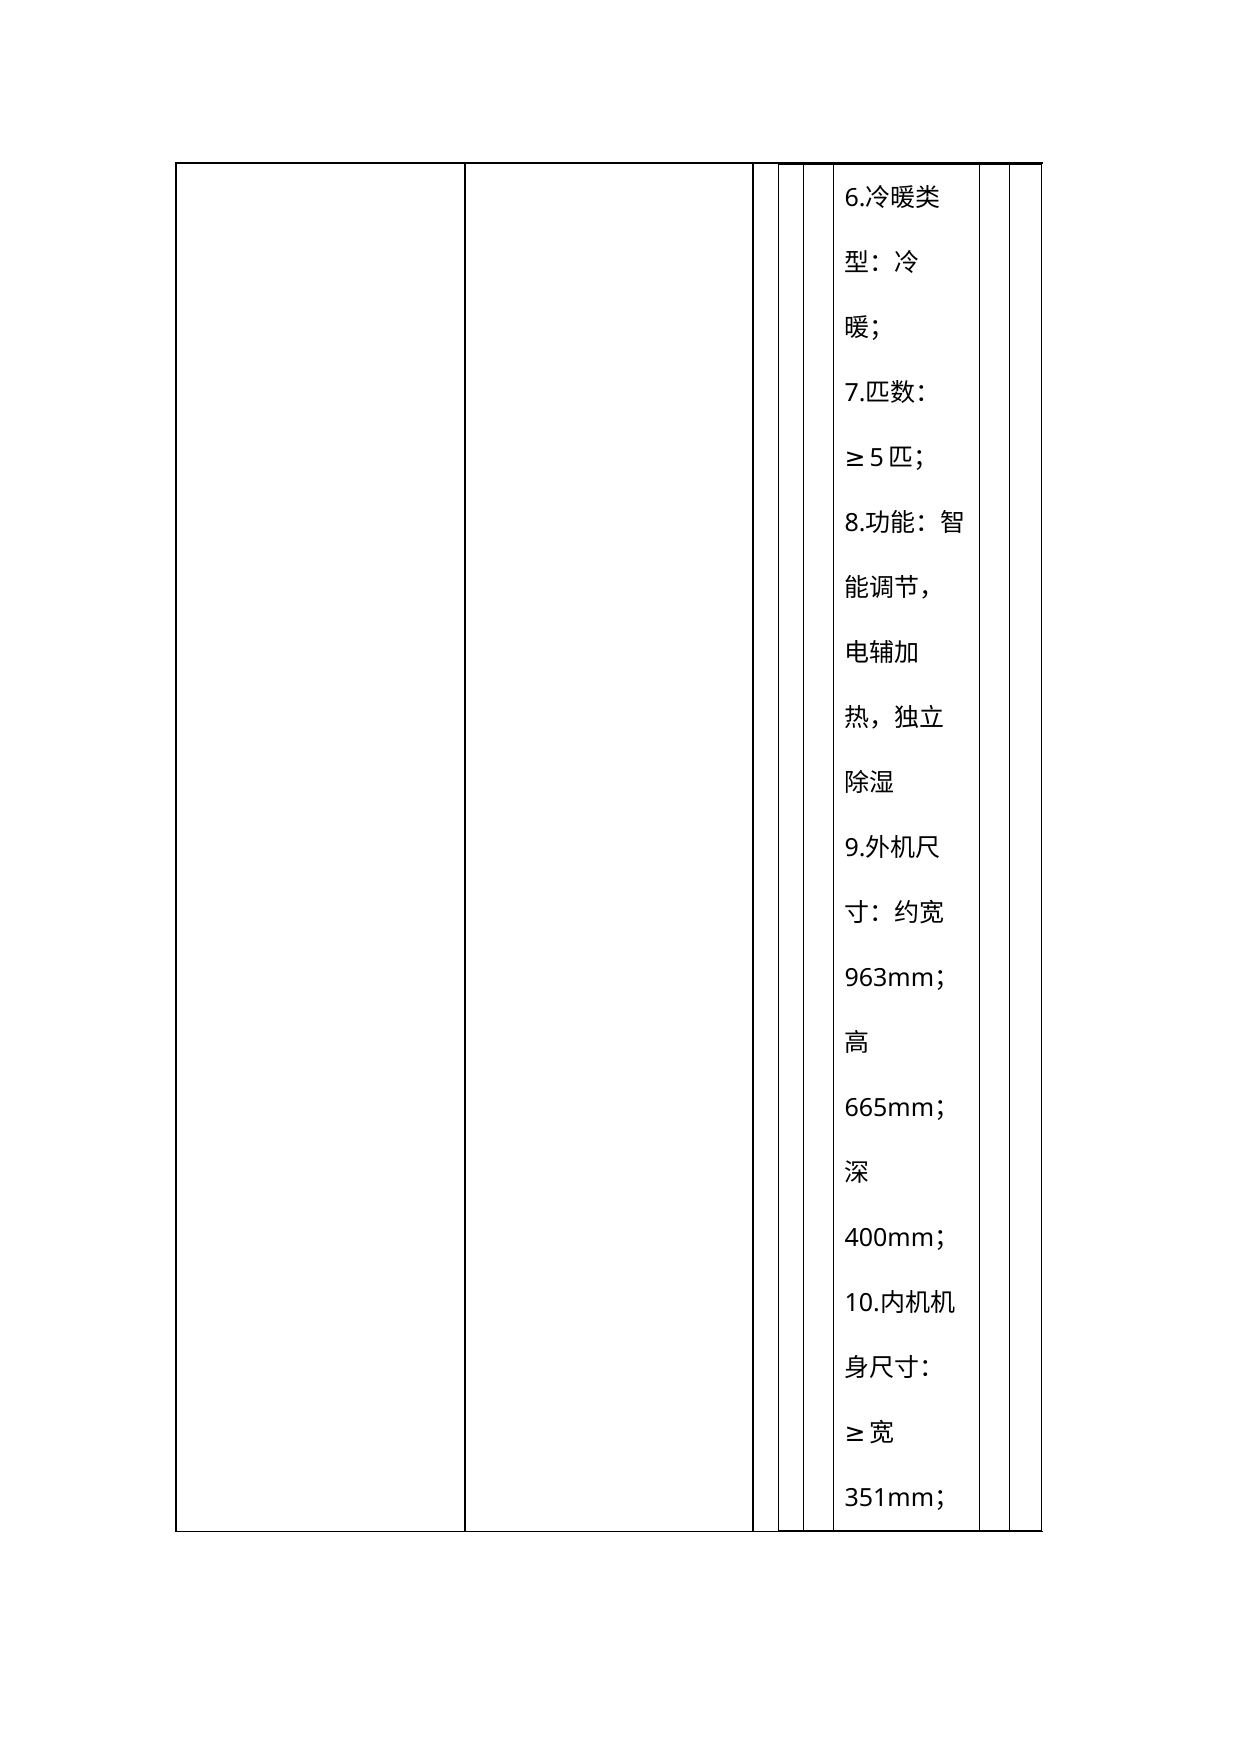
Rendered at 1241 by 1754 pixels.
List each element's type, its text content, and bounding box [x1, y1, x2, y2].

table_cell ★ [466, 164, 752, 1531]
table_cell [834, 165, 979, 1530]
table_cell [754, 164, 778, 1531]
table_cell 1 [177, 164, 464, 1531]
table_cell [779, 165, 803, 1530]
table_cell [980, 165, 1009, 1530]
table_cell [804, 165, 833, 1530]
table_cell [1010, 165, 1041, 1530]
